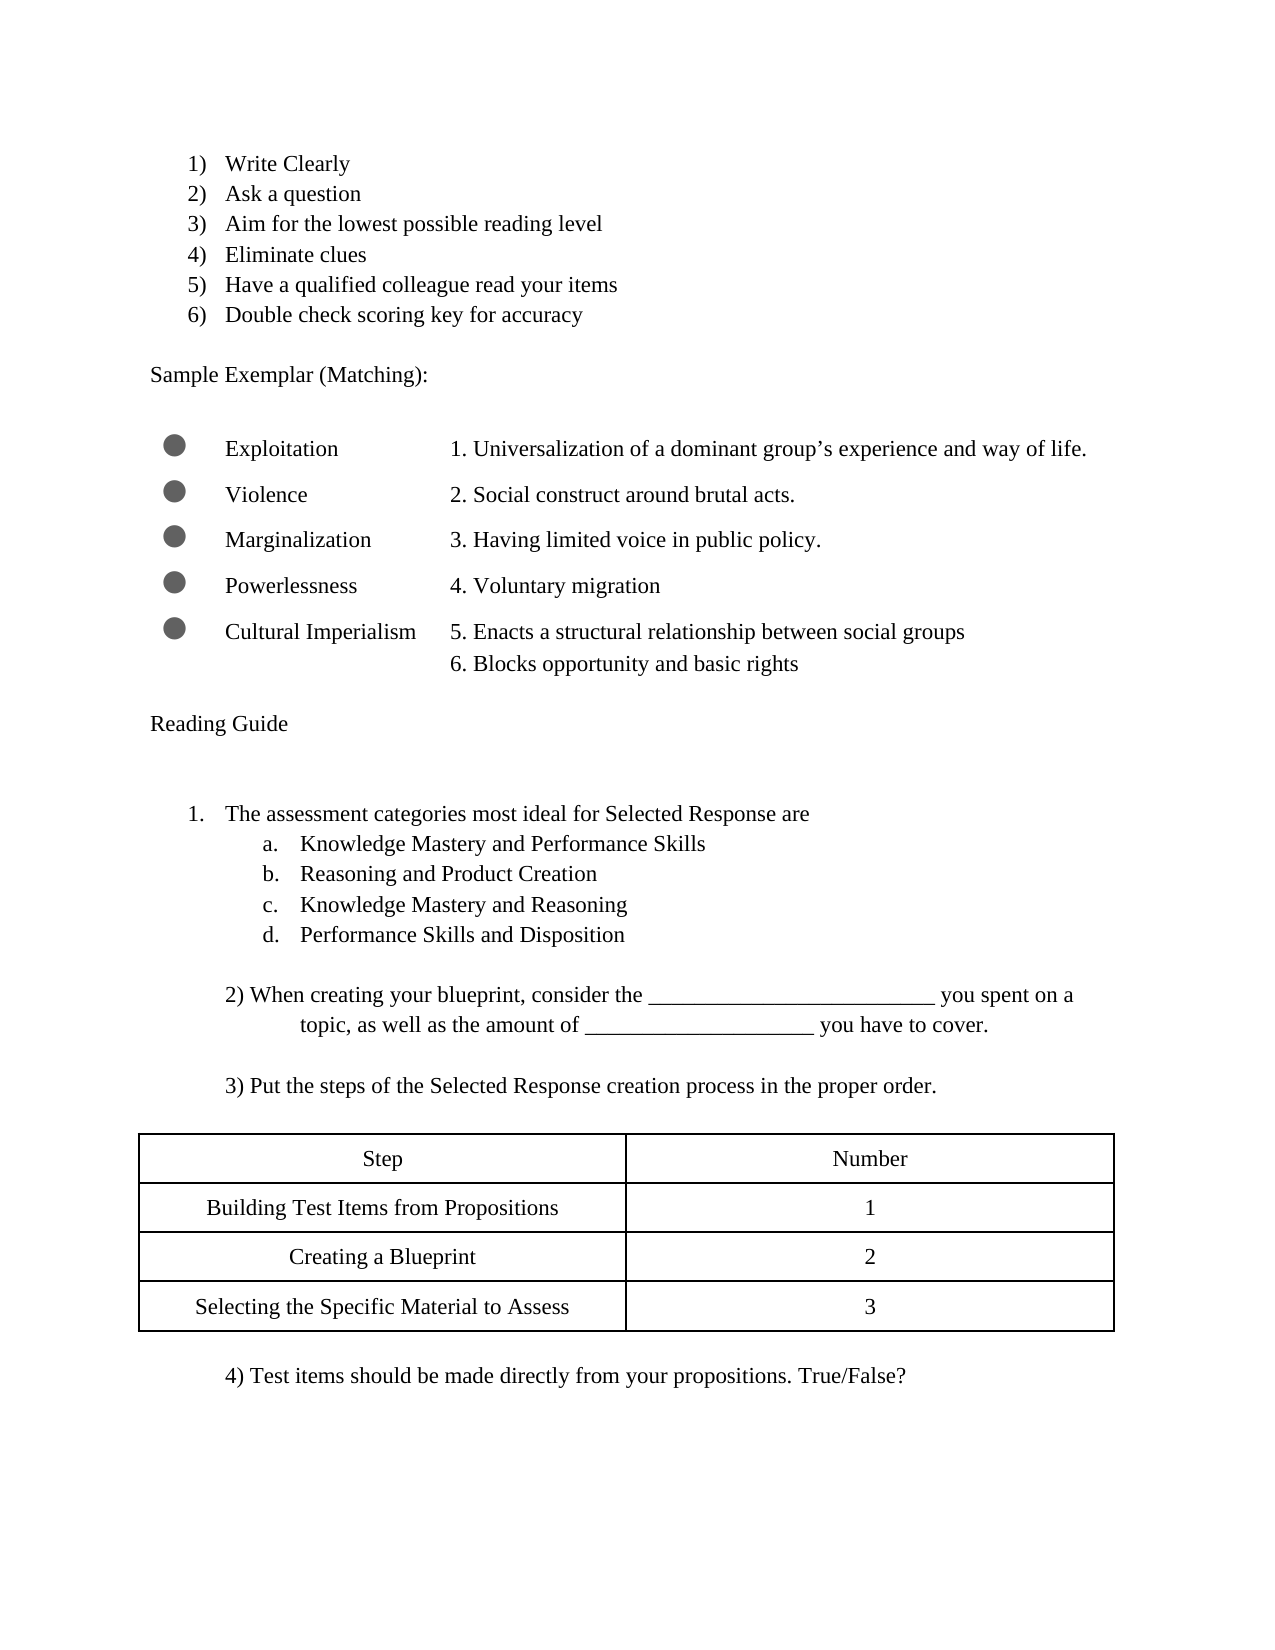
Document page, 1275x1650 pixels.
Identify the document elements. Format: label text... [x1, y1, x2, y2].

list Write Clearly [187, 150, 1125, 176]
text Reading Guide [150, 710, 1125, 737]
text Sample Exemplar (Matching): [150, 361, 1125, 388]
list Marginalization 3. Having limited voice in public policy. [187, 513, 1125, 559]
list Eliminate clues [187, 241, 1125, 267]
list Powerlessness 4. Voluntary migration [187, 559, 1125, 605]
list Cultural Imperialism 5. Enacts a structural relationship between social groups [187, 605, 1125, 651]
list The assessment categories most ideal for Selected Response are [187, 800, 1125, 826]
list Ask a question [187, 180, 1125, 207]
text 4) Test items should be made directly from your propositions. True/False? [150, 1362, 1125, 1388]
table_cell Building Test Items from Propositions [140, 1184, 625, 1231]
list Performance Skills and Disposition [262, 921, 1125, 947]
table_cell 2 [627, 1233, 1113, 1280]
list Violence 2. Social construct around brutal acts. [187, 468, 1125, 513]
table_cell Selecting the Specific Material to Assess [140, 1282, 625, 1329]
list Knowledge Mastery and Performance Skills [262, 830, 1125, 857]
table_header Number [627, 1135, 1113, 1182]
list Have a qualified colleague read your items [187, 271, 1125, 297]
list Aim for the lowest possible reading level [187, 210, 1125, 237]
table_header Step [140, 1135, 625, 1182]
table_cell Creating a Blueprint [140, 1233, 625, 1280]
text topic, as well as the amount of ____________________ you have to cover. [225, 1012, 1125, 1038]
list Exploitation 1. Universalization of a dominant group’s experience and way of life. [187, 422, 1125, 468]
list Knowledge Mastery and Reasoning [262, 891, 1125, 917]
list Reasoning and Product Creation [262, 861, 1125, 887]
table_cell 1 [627, 1184, 1113, 1231]
table_cell 3 [627, 1282, 1113, 1329]
text 2) When creating your blueprint, consider the _________________________ you spent on a [150, 981, 1125, 1008]
text 3) Put the steps of the Selected Response creation process in the proper order. [150, 1072, 1125, 1098]
list Double check scoring key for accuracy [187, 301, 1125, 327]
text 6. Blocks opportunity and basic rights [375, 651, 1125, 677]
